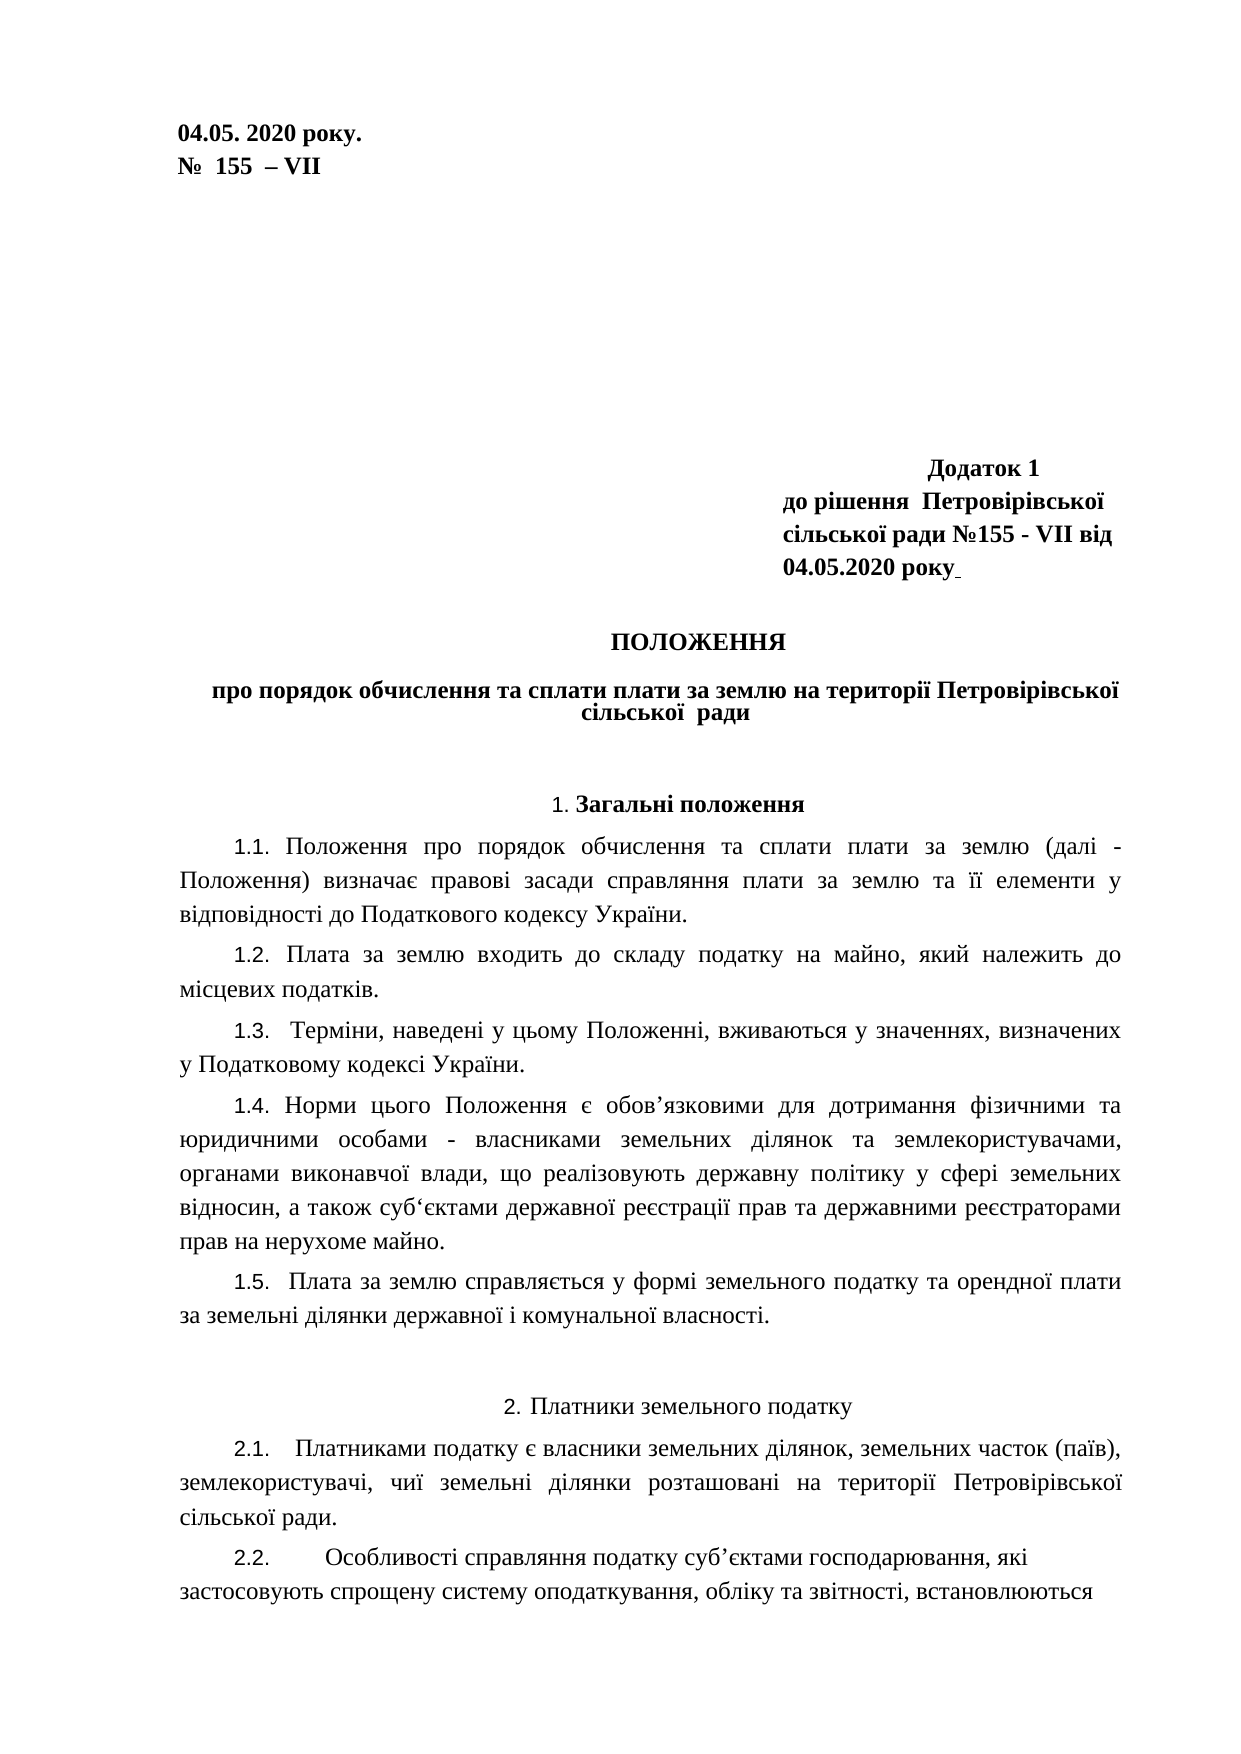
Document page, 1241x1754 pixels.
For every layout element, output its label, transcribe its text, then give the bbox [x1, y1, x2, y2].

text № 155 – VІІ [177, 151, 1152, 180]
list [179, 1538, 1122, 1606]
list Загальні положення [204, 795, 1152, 817]
list Плата за землю входить до складу податку на майно, який належить до місцевих податків. [179, 935, 1122, 1004]
text Додаток 1 [177, 453, 1152, 482]
list Норми цього Положення є обов’язковими для дотримання фізичними та юридичними особами - власниками земельних ділянок та землекористувачами, органами виконавчої влади, що реалізовують державну політику у сфері земельних відносин, а також суб‘єктами державної реєстрації прав та державними реєстраторами прав на нерухоме майно. [179, 1086, 1122, 1256]
list Платниками податку є власники земельних ділянок, земельних часток (паїв), землекористувачі, чиї земельні ділянки розташовані на території Петровірівської сільської ради. [179, 1428, 1122, 1532]
text 04.05. 2020 року. [177, 118, 1152, 147]
list Положення про порядок обчислення та сплати плати за землю (далі - Положення) визначає правові засади справляння плати за землю та її елементи у відповідності до Податкового кодексу України. [179, 828, 1122, 929]
text до рішення Петровірівської сільської ради №155 - VІІ від 04.05.2020 року [783, 486, 1152, 581]
text про порядок обчислення та сплати плати за землю на території Петровірівської сільської ради [179, 681, 1152, 725]
text ПОЛОЖЕННЯ [179, 628, 1152, 656]
list Платники земельного податку [204, 1397, 1152, 1419]
list Терміни, наведені у цьому Положенні, вживаються у значеннях, визначених у Податковому кодексі України. [179, 1011, 1122, 1079]
list Плата за землю справляється у формі земельного податку та орендної плати за земельні ділянки державної і комунальної власності. [179, 1262, 1122, 1331]
